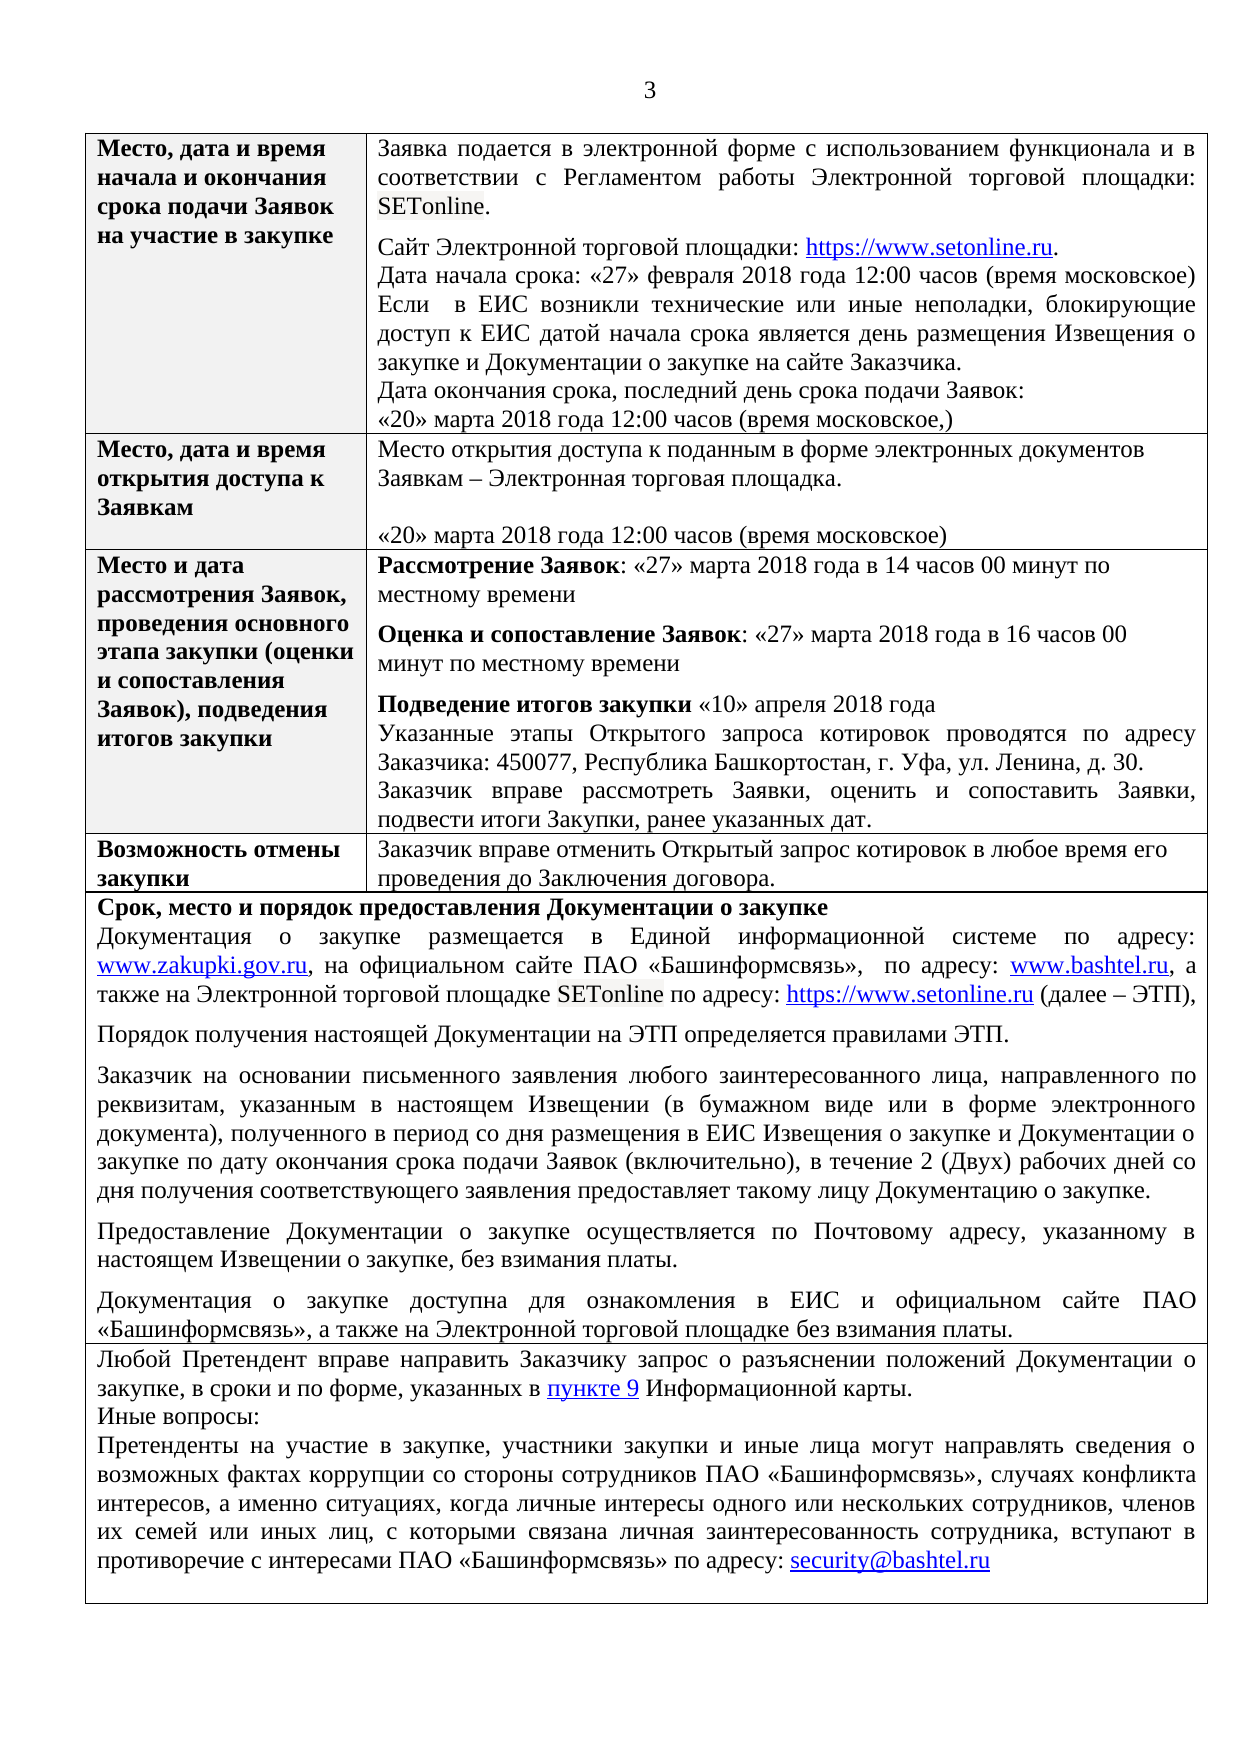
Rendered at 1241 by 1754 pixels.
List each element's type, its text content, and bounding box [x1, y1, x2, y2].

table_cell Срок, место и порядок предоставления Документации о закупке Документация о закупке размещается в Единой информационной системе по адресу: www.zakupki.gov.ru, на официальном сайте ПАО «Башинформсвязь», по адресу: www.bashtel.ru, а также на Электронной торговой площадке SETonline по адресу: https://www.setonline.ru (далее – ЭТП), Порядок получения настоящей Документации на ЭТП определяется правилами ЭТП. Заказчик на основании письменного заявления любого заинтересованного лица, направленного по реквизитам, указанным в настоящем Извещении (в бумажном виде или в форме электронного документа), полученного в период со дня размещения в ЕИС Извещения о закупке и Документации о закупке по дату окончания срока подачи Заявок (включительно), в течение 2 (Двух) рабочих дней со дня получения соответствующего заявления предоставляет такому лицу Документацию о закупке. Предоставление Документации о закупке осуществляется по Почтовому адресу, указанному в настоящем Извещении о закупке, без взимания платы. Документация о закупке доступна для ознакомления в ЕИС и официальном сайте ПАО «Башинформсвязь», а также на Электронной торговой площадке без взимания платы. [86, 893, 1207, 1343]
table_cell Рассмотрение Заявок: «27» марта 2018 года в 14 часов 00 минут по местному времени Оценка и сопоставление Заявок: «27» марта 2018 года в 16 часов 00 минут по местному времени Подведение итогов закупки «10» апреля 2018 года Указанные этапы Открытого запроса котировок проводятся по адресу Заказчика: 450077, Республика Башкортостан, г. Уфа, ул. Ленина, д. 30. Заказчик вправе рассмотреть Заявки, оценить и сопоставить Заявки, подвести итоги Закупки, ранее указанных дат. [367, 550, 1207, 833]
table_cell Заявка подается в электронной форме с использованием функционала и в соответствии с Регламентом работы Электронной торговой площадки: SETonline. Сайт Электронной торговой площадки: https://www.setonline.ru. Дата начала срока: «27» февраля 2018 года 12:00 часов (время московское) Если в ЕИС возникли технические или иные неполадки, блокирующие доступ к ЕИС датой начала срока является день размещения Извещения о закупке и Документации о закупке на сайте Заказчика. Дата окончания срока, последний день срока подачи Заявок: «20» марта 2018 года 12:00 часов (время московское,) [367, 134, 1207, 433]
table_cell Возможность отмены закупки [86, 834, 366, 891]
table_cell Место открытия доступа к поданным в форме электронных документов Заявкам – Электронная торговая площадка. «20» марта 2018 года 12:00 часов (время московское) [367, 434, 1207, 549]
table_cell Место и дата рассмотрения Заявок, проведения основного этапа закупки (оценки и сопоставления Заявок), подведения итогов закупки [86, 550, 366, 833]
table_cell Место, дата и время начала и окончания срока подачи Заявок на участие в закупке [86, 134, 366, 433]
table_cell Заказчик вправе отменить Открытый запрос котировок в любое время его проведения до Заключения договора. [367, 834, 1207, 891]
table_cell Место, дата и время открытия доступа к Заявкам [86, 434, 366, 549]
table_cell Любой Претендент вправе направить Заказчику запрос о разъяснении положений Документации о закупке, в сроки и по форме, указанных в пункте 9 Информационной карты. Иные вопросы: Претенденты на участие в закупке, участники закупки и иные лица могут направлять сведения о возможных фактах коррупции со стороны сотрудников ПАО «Башинформсвязь», случаях конфликта интересов, а именно ситуациях, когда личные интересы одного или нескольких сотрудников, членов их семей или иных лиц, с которыми связана личная заинтересованность сотрудника, вступают в противоречие с интересами ПАО «Башинформсвязь» по адресу: security@bashtel.ru [86, 1344, 1207, 1603]
